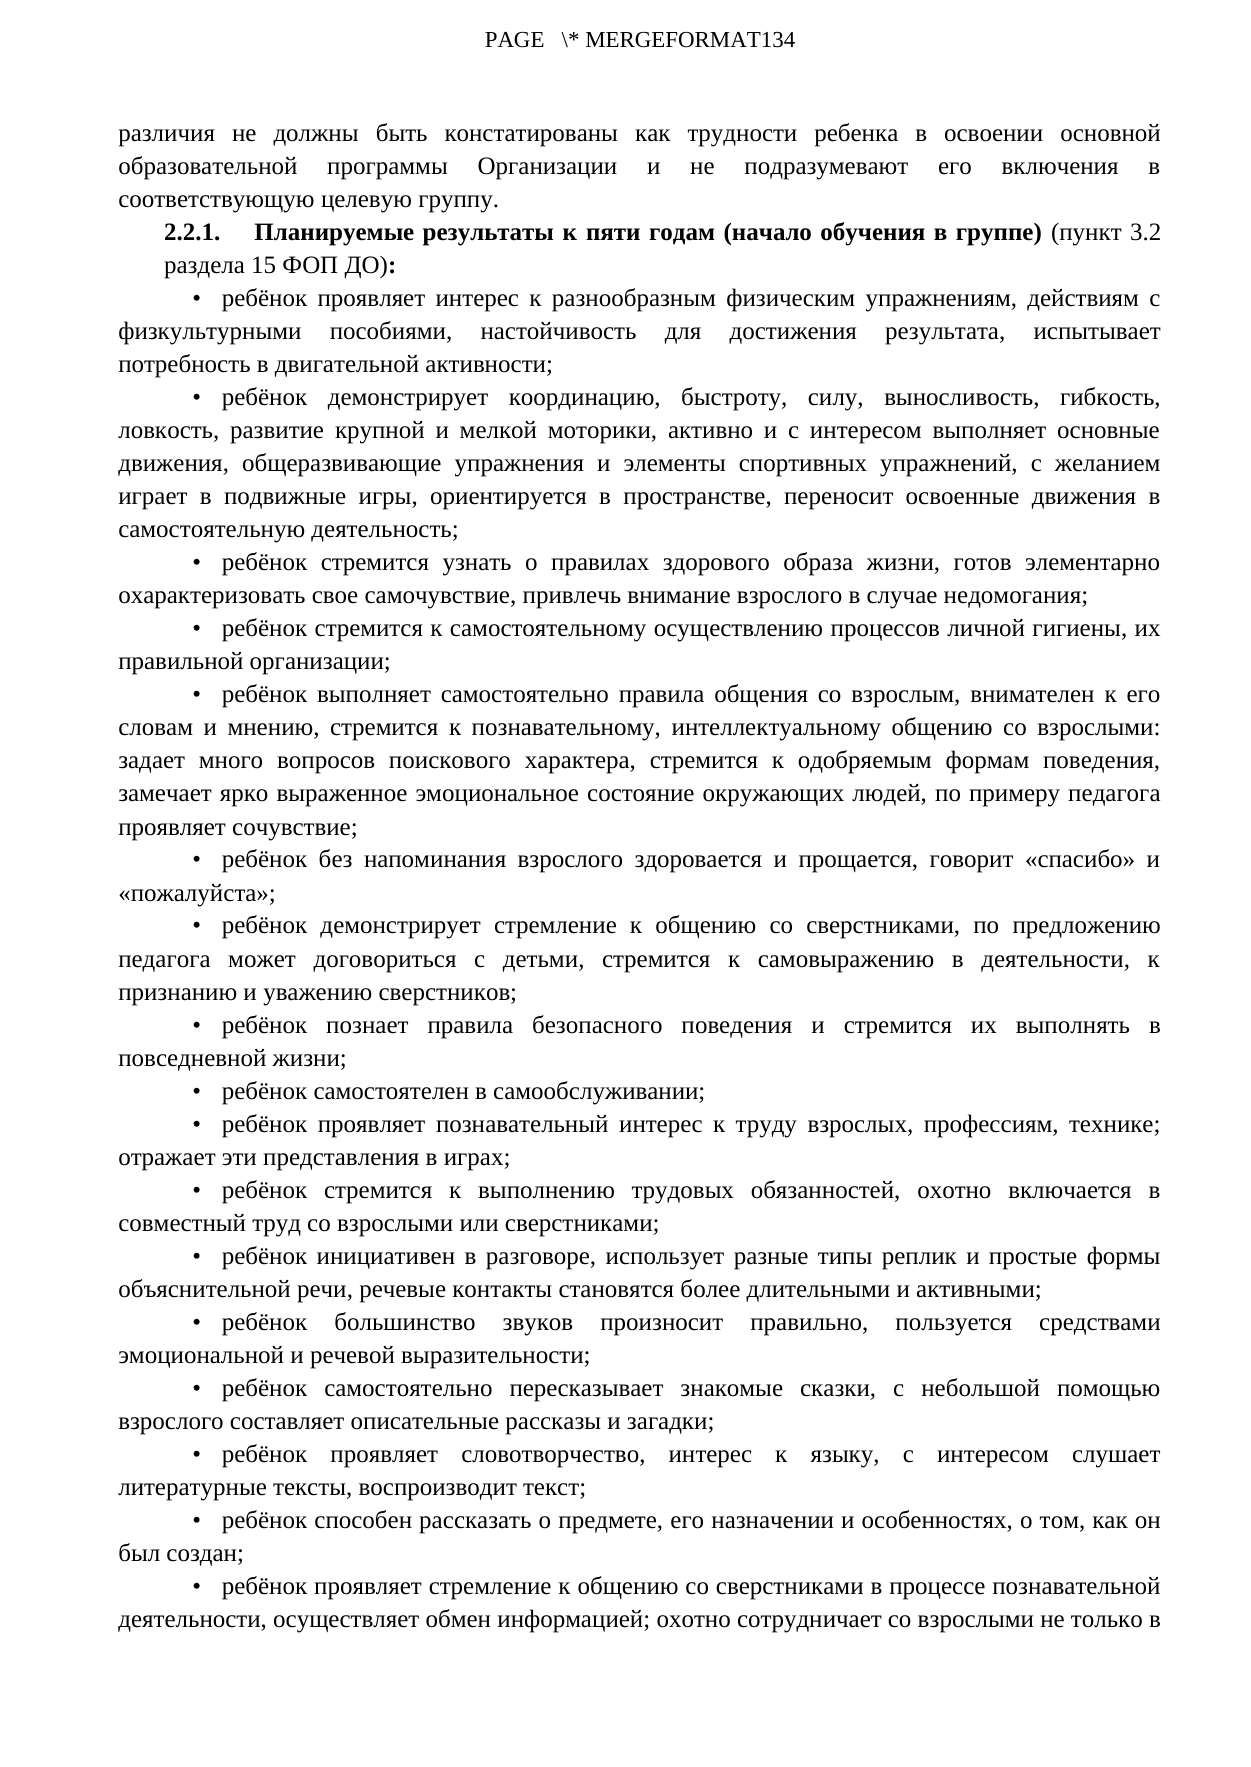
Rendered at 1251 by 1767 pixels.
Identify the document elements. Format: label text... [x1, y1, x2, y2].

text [118, 118, 1161, 213]
list ребёнок выполняет самостоятельно правила общения со взрослым, внимателен к его словам и мнению, стремится к познавательному, интеллектуальному общению со взрослыми: задает много вопросов поискового характера, стремится к одобряемым формам поведения, замечает ярко выраженное эмоциональное состояние окружающих людей, по примеру педагога проявляет сочувствие; [118, 679, 1161, 840]
list ребёнок инициативен в разговоре, использует разные типы реплик и простые формы объяснительной речи, речевые контакты становятся более длительными и активными; [118, 1241, 1161, 1303]
list ребёнок проявляет интерес к разнообразным физическим упражнениям, действиям с физкультурными пособиями, настойчивость для достижения результата, испытывает потребность в двигательной активности; [118, 283, 1161, 378]
list ребёнок демонстрирует координацию, быстроту, силу, выносливость, гибкость, ловкость, развитие крупной и мелкой моторики, активно и с интересом выполняет основные движения, общеразвивающие упражнения и элементы спортивных упражнений, с желанием играет в подвижные игры, ориентируется в пространстве, переносит освоенные движения в самостоятельную деятельность; [118, 382, 1161, 543]
list ребёнок без напоминания взрослого здоровается и прощается, говорит «спасибо» и «пожалуйста»; [118, 844, 1161, 906]
list ребёнок самостоятельно пересказывает знакомые сказки, с небольшой помощью взрослого составляет описательные рассказы и загадки; [118, 1373, 1161, 1435]
list ребёнок познает правила безопасного поведения и стремится их выполнять в повседневной жизни; [118, 1010, 1161, 1071]
subtitle 2.2.1. Планируемые результаты к пяти годам (начало обучения в группе) (пункт 3.2 раздела 15 ФОП ДО): [164, 217, 1161, 279]
list ребёнок самостоятелен в самообслуживании; [118, 1076, 1161, 1104]
list ребёнок стремится узнать о правилах здорового образа жизни, готов элементарно охарактеризовать свое самочувствие, привлечь внимание взрослого в случае недомогания; [118, 547, 1161, 609]
list ребёнок демонстрирует стремление к общению со сверстниками, по предложению педагога может договориться с детьми, стремится к самовыражению в деятельности, к признанию и уважению сверстников; [118, 911, 1161, 1005]
list ребёнок способен рассказать о предмете, его назначении и особенностях, о том, как он был создан; [118, 1505, 1161, 1567]
list ребёнок стремится к самостоятельному осуществлению процессов личной гигиены, их правильной организации; [118, 613, 1161, 675]
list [118, 1571, 1161, 1633]
list ребёнок проявляет познавательный интерес к труду взрослых, профессиям, технике; отражает эти представления в играх; [118, 1109, 1161, 1171]
list ребёнок стремится к выполнению трудовых обязанностей, охотно включается в совместный труд со взрослыми или сверстниками; [118, 1175, 1161, 1237]
list ребёнок проявляет словотворчество, интерес к языку, с интересом слушает литературные тексты, воспроизводит текст; [118, 1439, 1161, 1501]
list ребёнок большинство звуков произносит правильно, пользуется средствами эмоциональной и речевой выразительности; [118, 1307, 1161, 1369]
